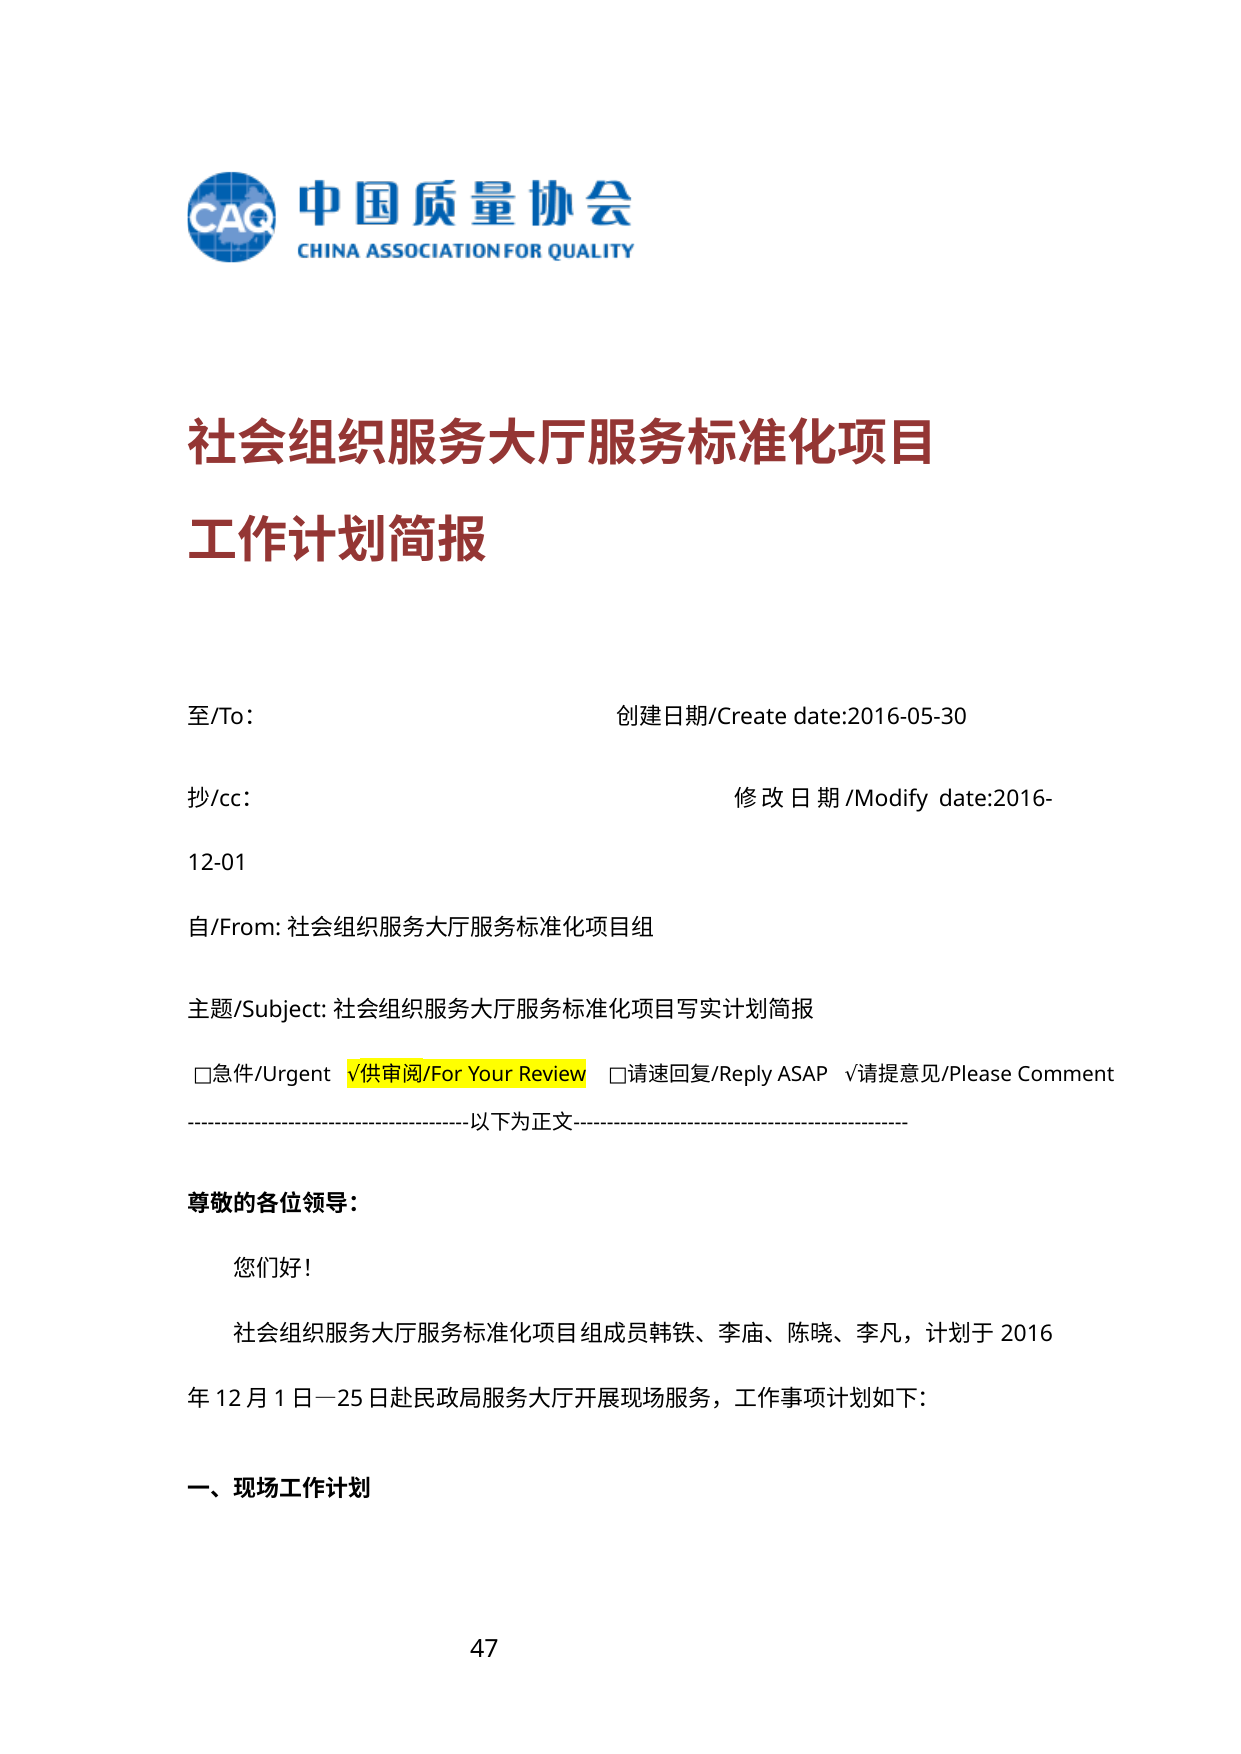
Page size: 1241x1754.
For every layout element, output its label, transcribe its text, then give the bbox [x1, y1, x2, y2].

text 尊敬的各位领导： [187, 1169, 1053, 1234]
text 工作计划简报 [187, 487, 1053, 584]
text 抄/cc： 修改日期/Modify date:2016-12-01 [187, 764, 1053, 877]
text 主题/Subject: 社会组织服务大厅服务标准化项目写实计划简报 [187, 975, 1053, 1040]
text 一、现场工作计划 [187, 1454, 1053, 1519]
text 您们好！ [187, 1234, 1053, 1299]
picture [187, 162, 641, 266]
text 至/To： 创建日期/Create date:2016-05-30 [187, 682, 1053, 747]
text □急件/Urgent √供审阅/For Your Review □请速回复/Reply ASAP √请提意见/Please Comment [187, 1056, 1144, 1089]
text ------------------------------------------以下为正文-------------------------------------------------- [187, 1104, 1053, 1136]
text 社会组织服务大厅服务标准化项目 [187, 389, 1053, 487]
text 社会组织服务大厅服务标准化项目组成员韩铁、李庙、陈晓、李凡，计划于2016年12月1日—25日赴民政局服务大厅开展现场服务，工作事项计划如下： [187, 1299, 1053, 1429]
text 自/From: 社会组织服务大厅服务标准化项目组 [187, 893, 1053, 958]
